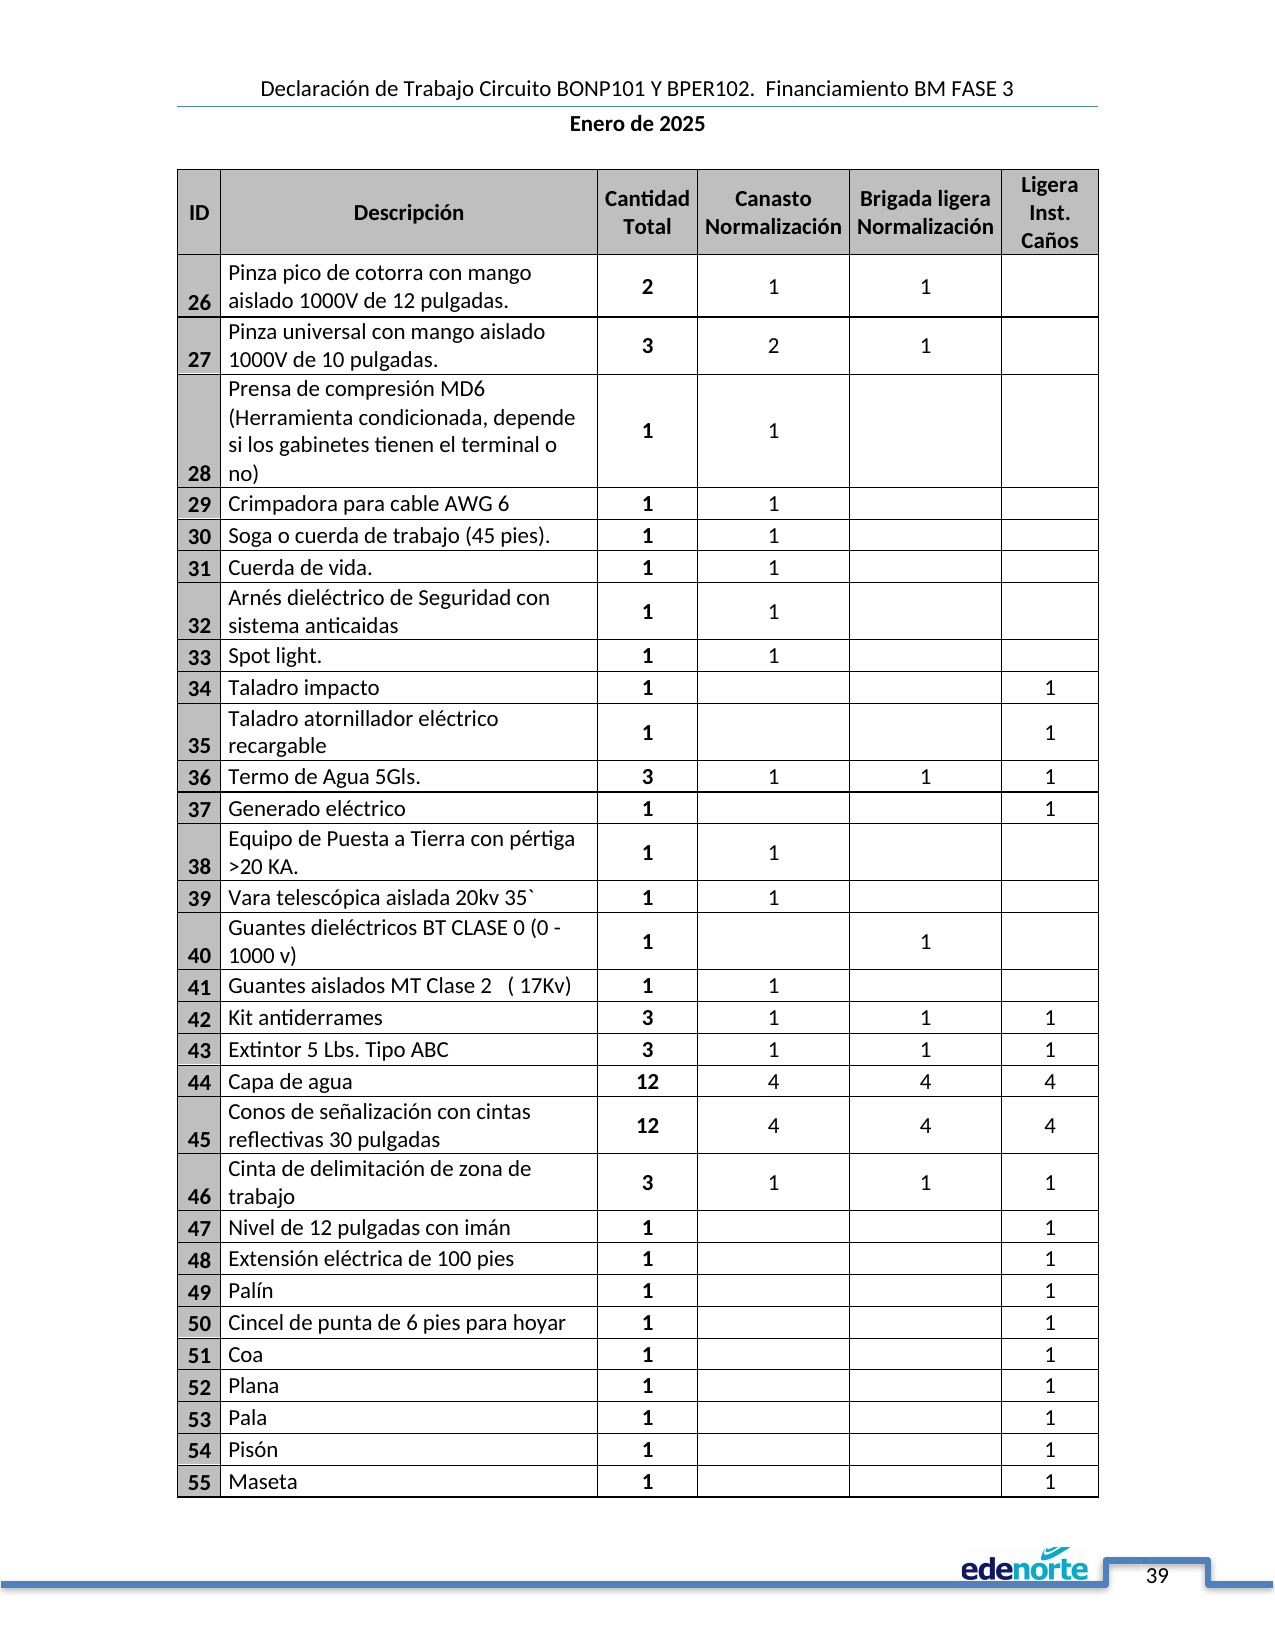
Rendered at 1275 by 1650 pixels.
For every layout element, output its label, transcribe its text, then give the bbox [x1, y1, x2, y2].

table_cell [698, 1211, 849, 1242]
table_cell [850, 1275, 1001, 1306]
table_header Cantidad Total [598, 170, 697, 254]
table_cell 1 [850, 1154, 1001, 1210]
table_cell 50 [178, 1307, 220, 1337]
table_cell 4 [850, 1066, 1001, 1096]
table_cell Cincel de punta de 6 pies para hoyar [221, 1307, 597, 1337]
table_cell 1 [1002, 1434, 1098, 1464]
table_cell [850, 583, 1001, 639]
table_cell Arnés dieléctrico de Seguridad con sistema anticaidas [221, 583, 597, 639]
table_cell 1 [1002, 1339, 1098, 1369]
table_cell 1 [698, 824, 849, 880]
table_cell [850, 488, 1001, 518]
table_cell Extensión eléctrica de 100 pies [221, 1243, 597, 1274]
table_cell 28 [178, 375, 220, 487]
table_cell Soga o cuerda de trabajo (45 pies). [221, 520, 597, 550]
table_cell 44 [178, 1066, 220, 1096]
table_cell [1002, 551, 1098, 582]
table_cell 1 [598, 1370, 697, 1401]
table_cell 41 [178, 970, 220, 1001]
table_cell 4 [850, 1097, 1001, 1153]
table_cell 30 [178, 520, 220, 550]
table_cell 3 [598, 1002, 697, 1033]
table_cell 1 [1002, 1154, 1098, 1210]
table_cell 3 [598, 1154, 697, 1210]
table_cell Pinza universal con mango aislado 1000V de 10 pulgadas. [221, 318, 597, 373]
table_cell 1 [850, 318, 1001, 373]
table_cell [698, 672, 849, 703]
table_cell 36 [178, 761, 220, 791]
table_cell 1 [598, 1339, 697, 1369]
table_cell 27 [178, 318, 220, 373]
table_cell 37 [178, 793, 220, 823]
table_cell [1002, 583, 1098, 639]
table_cell [850, 1434, 1001, 1464]
table_cell [850, 640, 1001, 671]
table_cell 1 [598, 488, 697, 518]
table_cell Coa [221, 1339, 597, 1369]
table_cell 1 [1002, 1466, 1098, 1496]
table_cell [850, 375, 1001, 487]
table_cell [1002, 824, 1098, 880]
table_cell [698, 1307, 849, 1337]
table_cell 12 [598, 1066, 697, 1096]
table_cell 33 [178, 640, 220, 671]
table_cell 4 [698, 1097, 849, 1153]
table_cell 1 [1002, 1402, 1098, 1433]
table_cell [698, 913, 849, 969]
table_cell 49 [178, 1275, 220, 1306]
table_cell 1 [598, 824, 697, 880]
table_cell [1002, 375, 1098, 487]
table_cell 1 [598, 1211, 697, 1242]
table_cell [698, 1339, 849, 1369]
table_cell 1 [698, 375, 849, 487]
table_cell 53 [178, 1402, 220, 1433]
table_cell Capa de agua [221, 1066, 597, 1096]
table_cell 1 [598, 583, 697, 639]
table_header Brigada ligera Normalización [850, 170, 1001, 254]
table_cell [850, 1466, 1001, 1496]
table_cell 51 [178, 1339, 220, 1369]
table_header Canasto Normalización [698, 170, 849, 254]
table_cell Termo de Agua 5Gls. [221, 761, 597, 791]
table_cell 1 [850, 1034, 1001, 1064]
table_cell 46 [178, 1154, 220, 1210]
table_cell [850, 704, 1001, 760]
table_cell 52 [178, 1370, 220, 1401]
picture [961, 1547, 1088, 1580]
table_cell 1 [598, 793, 697, 823]
table_cell 48 [178, 1243, 220, 1274]
table_cell [850, 672, 1001, 703]
table_cell Taladro atornillador eléctrico recargable [221, 704, 597, 760]
table_cell 31 [178, 551, 220, 582]
table_cell [850, 970, 1001, 1001]
table_cell 1 [698, 551, 849, 582]
table_cell 1 [598, 970, 697, 1001]
table_cell Pinza pico de cotorra con mango aislado 1000V de 12 pulgadas. [221, 255, 597, 316]
table_cell 1 [598, 640, 697, 671]
table_cell 1 [1002, 1211, 1098, 1242]
table_header ID [178, 170, 220, 254]
table_cell 2 [698, 318, 849, 373]
table_cell 1 [1002, 1307, 1098, 1337]
table_cell Cinta de delimitación de zona de trabajo [221, 1154, 597, 1210]
table_cell 32 [178, 583, 220, 639]
table_cell 1 [850, 255, 1001, 316]
table_cell 1 [1002, 1275, 1098, 1306]
table_cell Pala [221, 1402, 597, 1433]
table_cell Taladro impacto [221, 672, 597, 703]
table_cell 1 [698, 520, 849, 550]
table_cell [850, 551, 1001, 582]
table_cell 1 [598, 551, 697, 582]
table_cell Cuerda de vida. [221, 551, 597, 582]
table_cell 1 [598, 913, 697, 969]
table_cell 1 [598, 1434, 697, 1464]
table_cell 1 [698, 640, 849, 671]
table_cell 3 [598, 761, 697, 791]
table_cell 1 [698, 1002, 849, 1033]
table_cell 1 [850, 913, 1001, 969]
table_cell [1002, 881, 1098, 912]
table_cell 26 [178, 255, 220, 316]
table_cell Maseta [221, 1466, 597, 1496]
table_cell 1 [698, 881, 849, 912]
table_cell [1002, 520, 1098, 550]
table_cell 2 [598, 255, 697, 316]
table_cell 1 [598, 1275, 697, 1306]
table_cell 1 [1002, 1243, 1098, 1274]
table_cell 1 [1002, 1370, 1098, 1401]
table_cell 35 [178, 704, 220, 760]
table_cell 1 [698, 255, 849, 316]
table_cell 1 [1002, 1034, 1098, 1064]
table_cell [698, 1370, 849, 1401]
table_cell [1002, 913, 1098, 969]
table_cell Guantes aislados MT Clase 2 ( 17Kv) [221, 970, 597, 1001]
table_cell Spot light. [221, 640, 597, 671]
table_cell [1002, 255, 1098, 316]
table_cell 1 [1002, 761, 1098, 791]
table_cell 1 [598, 1307, 697, 1337]
table_cell [698, 704, 849, 760]
table_cell 1 [598, 881, 697, 912]
table_cell 47 [178, 1211, 220, 1242]
table_cell 55 [178, 1466, 220, 1496]
table_cell 38 [178, 824, 220, 880]
table_cell [850, 1307, 1001, 1337]
table_cell Equipo de Puesta a Tierra con pértiga >20 KA. [221, 824, 597, 880]
table_cell 1 [598, 1466, 697, 1496]
table_cell [850, 1211, 1001, 1242]
table_cell 1 [698, 583, 849, 639]
table_cell [1002, 970, 1098, 1001]
table_cell [850, 1243, 1001, 1274]
table_cell Extintor 5 Lbs. Tipo ABC [221, 1034, 597, 1064]
table_cell [698, 793, 849, 823]
table_cell 1 [598, 1402, 697, 1433]
table_cell 1 [698, 970, 849, 1001]
table_cell 40 [178, 913, 220, 969]
table_cell 1 [1002, 1002, 1098, 1033]
table_cell Vara telescópica aislada 20kv 35` [221, 881, 597, 912]
table_cell Guantes dieléctricos BT CLASE 0 (0 - 1000 v) [221, 913, 597, 969]
table_cell 42 [178, 1002, 220, 1033]
table_cell 1 [1002, 793, 1098, 823]
table_cell [850, 1339, 1001, 1369]
table_cell 1 [698, 1034, 849, 1064]
table_cell Palín [221, 1275, 597, 1306]
table_cell [850, 1370, 1001, 1401]
table_cell 29 [178, 488, 220, 518]
table_cell [850, 520, 1001, 550]
table_cell Nivel de 12 pulgadas con imán [221, 1211, 597, 1242]
table_header Ligera Inst. Caños [1002, 170, 1098, 254]
table_cell 43 [178, 1034, 220, 1064]
table_cell 1 [1002, 704, 1098, 760]
table_cell [1002, 640, 1098, 671]
table_cell 1 [698, 761, 849, 791]
table_cell 1 [850, 1002, 1001, 1033]
table_cell Crimpadora para cable AWG 6 [221, 488, 597, 518]
table_cell [1002, 488, 1098, 518]
table_cell 39 [178, 881, 220, 912]
table_cell 1 [850, 761, 1001, 791]
table_cell [850, 793, 1001, 823]
table_cell Prensa de compresión MD6 (Herramienta condicionada, depende si los gabinetes tienen el terminal o no) [221, 375, 597, 487]
table_cell 4 [1002, 1066, 1098, 1096]
table_header Descripción [221, 170, 597, 254]
table_cell [698, 1243, 849, 1274]
table_cell [698, 1402, 849, 1433]
table_cell [850, 881, 1001, 912]
table_cell [698, 1434, 849, 1464]
table_cell 45 [178, 1097, 220, 1153]
table_cell 1 [698, 488, 849, 518]
table_cell 1 [698, 1154, 849, 1210]
table_cell Kit antiderrames [221, 1002, 597, 1033]
table_cell 1 [598, 672, 697, 703]
table_cell Pisón [221, 1434, 597, 1464]
table_cell 3 [598, 318, 697, 373]
table_cell 4 [698, 1066, 849, 1096]
table_cell 1 [598, 520, 697, 550]
table_cell [698, 1466, 849, 1496]
table_cell 1 [598, 704, 697, 760]
table_cell Generado eléctrico [221, 793, 597, 823]
table_cell [1002, 318, 1098, 373]
table_cell 54 [178, 1434, 220, 1464]
table_cell 4 [1002, 1097, 1098, 1153]
table_cell 12 [598, 1097, 697, 1153]
table_cell 1 [1002, 672, 1098, 703]
table_cell Plana [221, 1370, 597, 1401]
table_cell 3 [598, 1034, 697, 1064]
table_cell [850, 824, 1001, 880]
table_cell 1 [598, 375, 697, 487]
table_cell 34 [178, 672, 220, 703]
table_cell 1 [598, 1243, 697, 1274]
table_cell [850, 1402, 1001, 1433]
table_cell [698, 1275, 849, 1306]
table_cell Conos de señalización con cintas reflectivas 30 pulgadas [221, 1097, 597, 1153]
